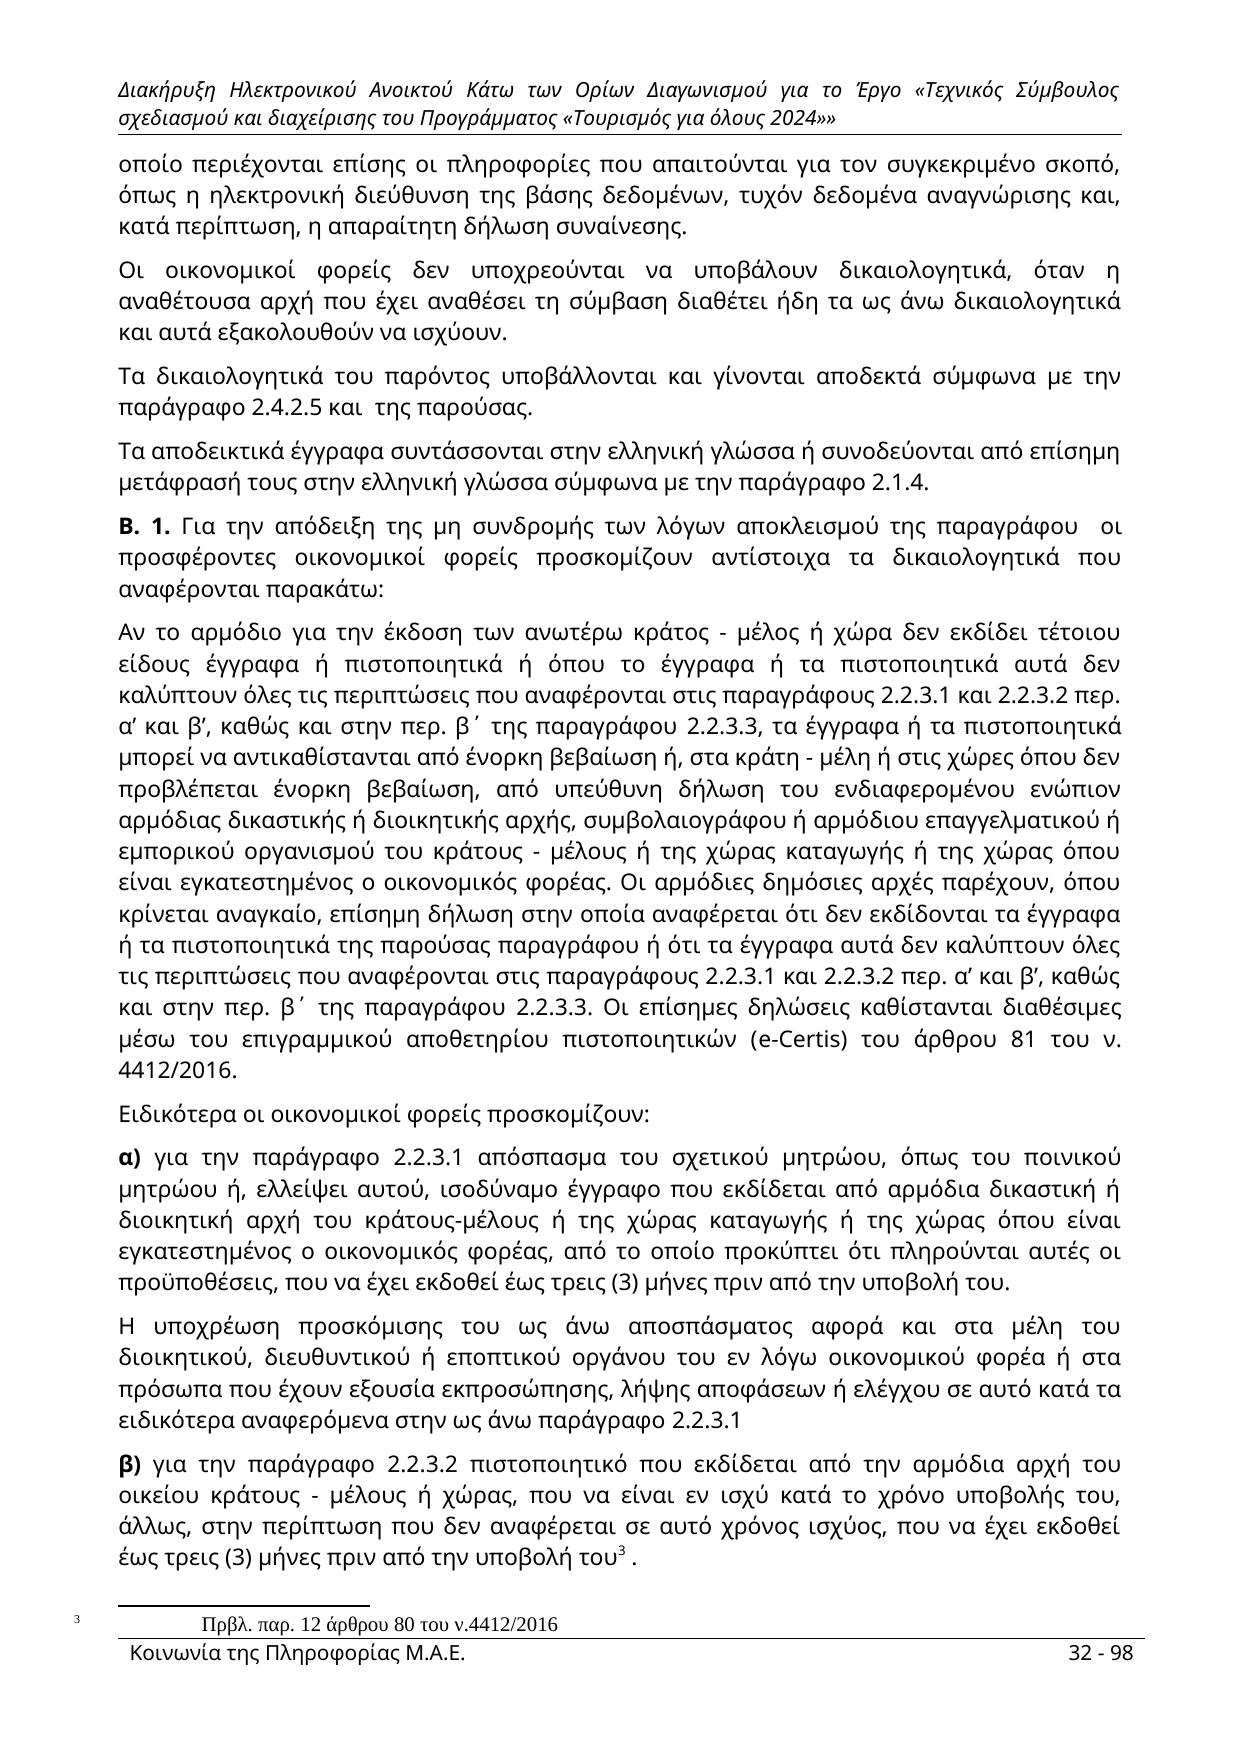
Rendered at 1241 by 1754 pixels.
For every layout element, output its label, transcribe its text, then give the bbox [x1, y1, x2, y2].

text Ειδικότερα οι οικονομικοί φορείς προσκομίζουν: [118, 1097, 1122, 1129]
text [118, 147, 1122, 241]
text Αν το αρμόδιο για την έκδοση των ανωτέρω κράτος - μέλος ή χώρα δεν εκδίδει τέτοιου είδους έγγραφα ή πιστοποιητικά ή όπου το έγγραφα ή τα πιστοποιητικά αυτά δεν καλύπτουν όλες τις περιπτώσεις που αναφέρονται στις παραγράφους 2.2.3.1 και 2.2.3.2 περ. α’ και β’, καθώς και στην περ. β΄ της παραγράφου 2.2.3.3, τα έγγραφα ή τα πιστοποιητικά μπορεί να αντικαθίστανται από ένορκη βεβαίωση ή, στα κράτη - μέλη ή στις χώρες όπου δεν προβλέπεται ένορκη βεβαίωση, από υπεύθυνη δήλωση του ενδιαφερομένου ενώπιον αρμόδιας δικαστικής ή διοικητικής αρχής, συμβολαιογράφου ή αρμόδιου επαγγελματικού ή εμπορικού οργανισμού του κράτους - μέλους ή της χώρας καταγωγής ή της χώρας όπου είναι εγκατεστημένος ο οικονομικός φορέας. Οι αρμόδιες δημόσιες αρχές παρέχουν, όπου κρίνεται αναγκαίο, επίσημη δήλωση στην οποία αναφέρεται ότι δεν εκδίδονται τα έγγραφα ή τα πιστοποιητικά της παρούσας παραγράφου ή ότι τα έγγραφα αυτά δεν καλύπτουν όλες τις περιπτώσεις που αναφέρονται στις παραγράφους 2.2.3.1 και 2.2.3.2 περ. α’ και β’, καθώς και στην περ. β΄ της παραγράφου 2.2.3.3. Οι επίσημες δηλώσεις καθίστανται διαθέσιμες μέσω του επιγραμμικού αποθετηρίου πιστοποιητικών (e-Certis) του άρθρου 81 του ν. 4412/2016. [118, 616, 1122, 1085]
text β) για την παράγραφο 2.2.3.2 πιστοποιητικό που εκδίδεται από την αρμόδια αρχή του οικείου κράτους - μέλους ή χώρας, που να είναι εν ισχύ κατά το χρόνο υποβολής του, άλλως, στην περίπτωση που δεν αναφέρεται σε αυτό χρόνος ισχύος, που να έχει εκδοθεί έως τρεις (3) μήνες πριν από την υποβολή του . [118, 1447, 1122, 1572]
text Β. 1. Για την απόδειξη της μη συνδρομής των λόγων αποκλεισμού της παραγράφου 2.2.3 οι προσφέροντες οικονομικοί φορείς προσκομίζουν αντίστοιχα τα δικαιολογητικά που αναφέρονται παρακάτω: [118, 510, 1122, 604]
text Τα δικαιολογητικά του παρόντος υποβάλλονται και γίνονται αποδεκτά σύμφωνα με την παράγραφο 2.4.2.5 και 3.2 της παρούσας. [118, 360, 1122, 422]
text α) για την παράγραφο 2.2.3.1 απόσπασμα του σχετικού μητρώου, όπως του ποινικού μητρώου ή, ελλείψει αυτού, ισοδύναμο έγγραφο που εκδίδεται από αρμόδια δικαστική ή διοικητική αρχή του κράτους-μέλους ή της χώρας καταγωγής ή της χώρας όπου είναι εγκατεστημένος ο οικονομικός φορέας, από το οποίο προκύπτει ότι πληρούνται αυτές οι προϋποθέσεις, που να έχει εκδοθεί έως τρεις (3) μήνες πριν από την υποβολή του. [118, 1141, 1122, 1297]
text Η υποχρέωση προσκόμισης του ως άνω αποσπάσματος αφορά και στα μέλη του διοικητικού, διευθυντικού ή εποπτικού οργάνου του εν λόγω οικονομικού φορέα ή στα πρόσωπα που έχουν εξουσία εκπροσώπησης, λήψης αποφάσεων ή ελέγχου σε αυτό κατά τα ειδικότερα αναφερόμενα στην ως άνω παράγραφο 2.2.3.1 [118, 1310, 1122, 1435]
text Τα αποδεικτικά έγγραφα συντάσσονται στην ελληνική γλώσσα ή συνοδεύονται από επίσημη μετάφρασή τους στην ελληνική γλώσσα σύμφωνα με την παράγραφο 2.1.4. [118, 435, 1122, 497]
text Οι οικονομικοί φορείς δεν υποχρεούνται να υποβάλουν δικαιολογητικά, όταν η αναθέτουσα αρχή που έχει αναθέσει τη σύμβαση διαθέτει ήδη τα ως άνω δικαιολογητικά και αυτά εξακολουθούν να ισχύουν. [118, 254, 1122, 347]
